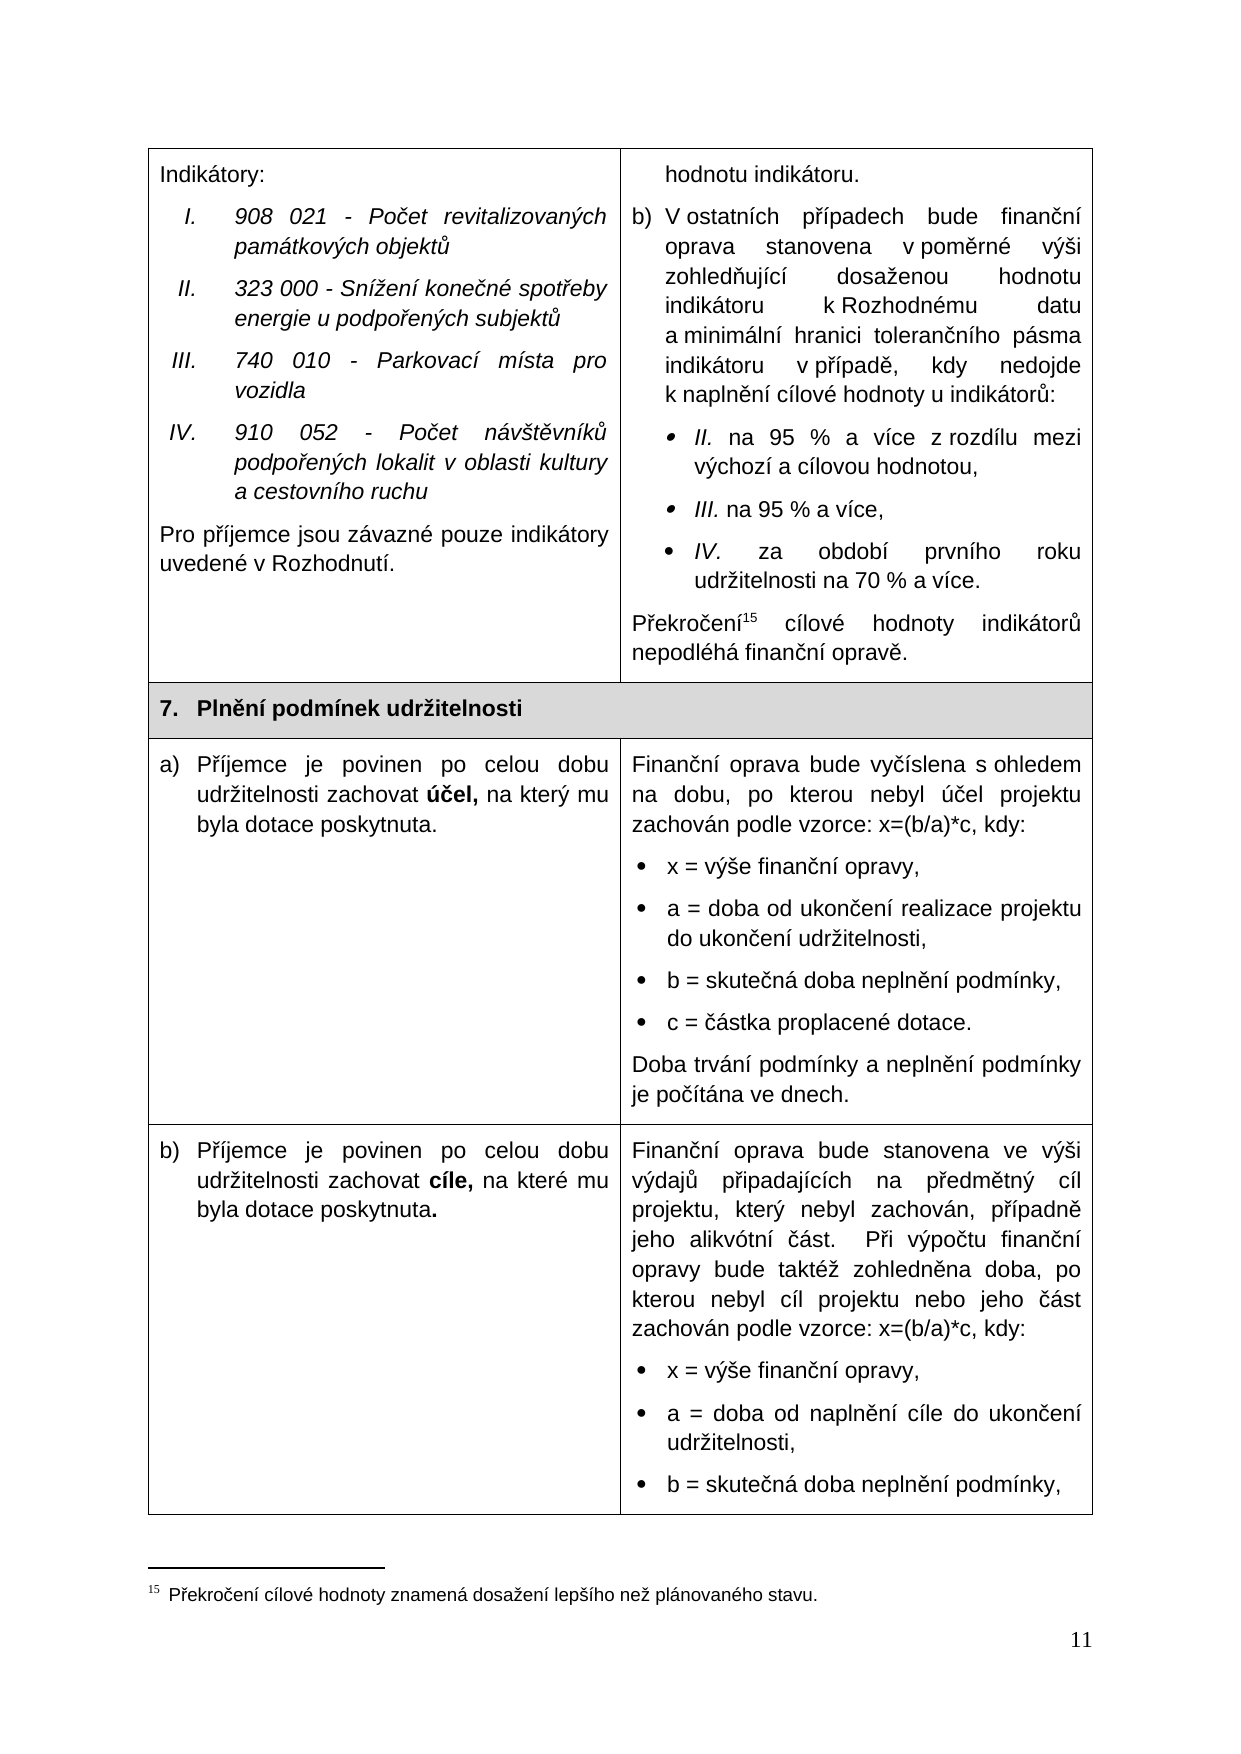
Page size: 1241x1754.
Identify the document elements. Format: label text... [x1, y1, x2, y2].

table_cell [149, 149, 620, 682]
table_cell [149, 1125, 620, 1514]
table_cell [621, 149, 1092, 682]
table_cell Plnění podmínek udržitelnosti [149, 683, 1092, 738]
table_cell Finanční oprava bude vyčíslena s ohledem na dobu, po kterou nebyl účel projektu zachován podle vzorce: x=(b/a)*c, kdy: x = výše finanční opravy, a = doba od ukončení realizace projektu do ukončení udržitelnosti, b = skutečná doba neplnění podmínky, c = částka proplacené dotace. Doba trvání podmínky a neplnění podmínky je počítána ve dnech. [621, 739, 1092, 1123]
table_cell Příjemce je povinen po celou dobu udržitelnosti zachovat účel, na který mu byla dotace poskytnuta. [149, 739, 620, 1123]
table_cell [621, 1125, 1092, 1514]
